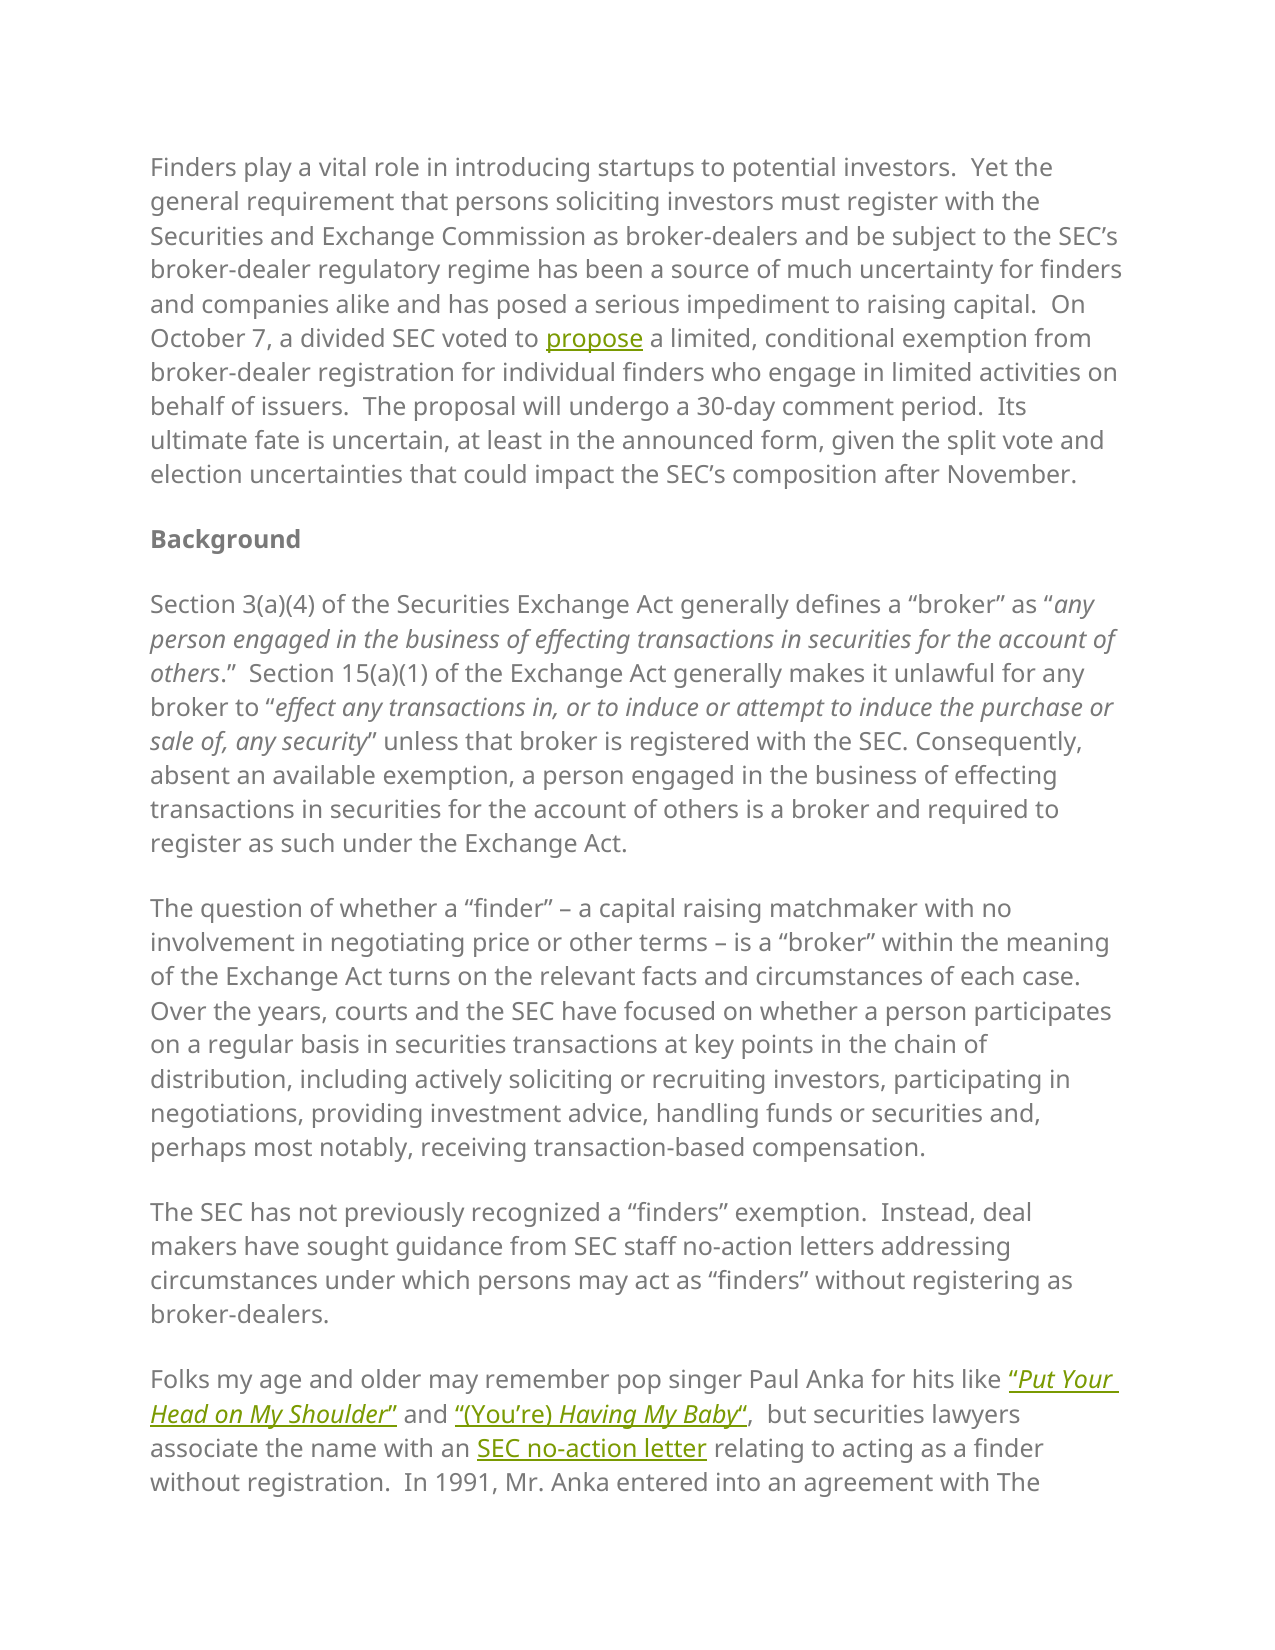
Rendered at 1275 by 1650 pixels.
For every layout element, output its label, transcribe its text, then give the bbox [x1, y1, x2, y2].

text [150, 1362, 1125, 1498]
text The question of whether a “finder” – a capital raising matchmaker with no involvement in negotiating price or other terms – is a “broker” within the meaning of the Exchange Act turns on the relevant facts and circumstances of each case. Over the years, courts and the SEC have focused on whether a person participates on a regular basis in securities transactions at key points in the chain of distribution, including actively soliciting or recruiting investors, participating in negotiations, providing investment advice, handling funds or securities and, perhaps most notably, receiving transaction-based compensation. [150, 891, 1125, 1163]
text The SEC has not previously recognized a “finders” exemption. Instead, deal makers have sought guidance from SEC staff no-action letters addressing circumstances under which persons may act as “finders” without registering as broker-dealers. [150, 1195, 1125, 1331]
text Finders play a vital role in introducing startups to potential investors. Yet the general requirement that persons soliciting investors must register with the Securities and Exchange Commission as broker-dealers and be subject to the SEC’s broker-dealer regulatory regime has been a source of much uncertainty for finders and companies alike and has posed a serious impediment to raising capital. On October 7, a divided SEC voted to propose a limited, conditional exemption from broker-dealer registration for individual finders who engage in limited activities on behalf of issuers. The proposal will undergo a 30-day comment period. Its ultimate fate is uncertain, at least in the announced form, given the split vote and election uncertainties that could impact the SEC’s composition after November. [150, 150, 1125, 491]
text Background [150, 522, 1125, 556]
text Section 3(a)(4) of the Securities Exchange Act generally defines a “broker” as “any person engaged in the business of effecting transactions in securities for the account of others.” Section 15(a)(1) of the Exchange Act generally makes it unlawful for any broker to “effect any transactions in, or to induce or attempt to induce the purchase or sale of, any security” unless that broker is registered with the SEC. Consequently, absent an available exemption, a person engaged in the business of effecting transactions in securities for the account of others is a broker and required to register as such under the Exchange Act. [150, 587, 1125, 860]
